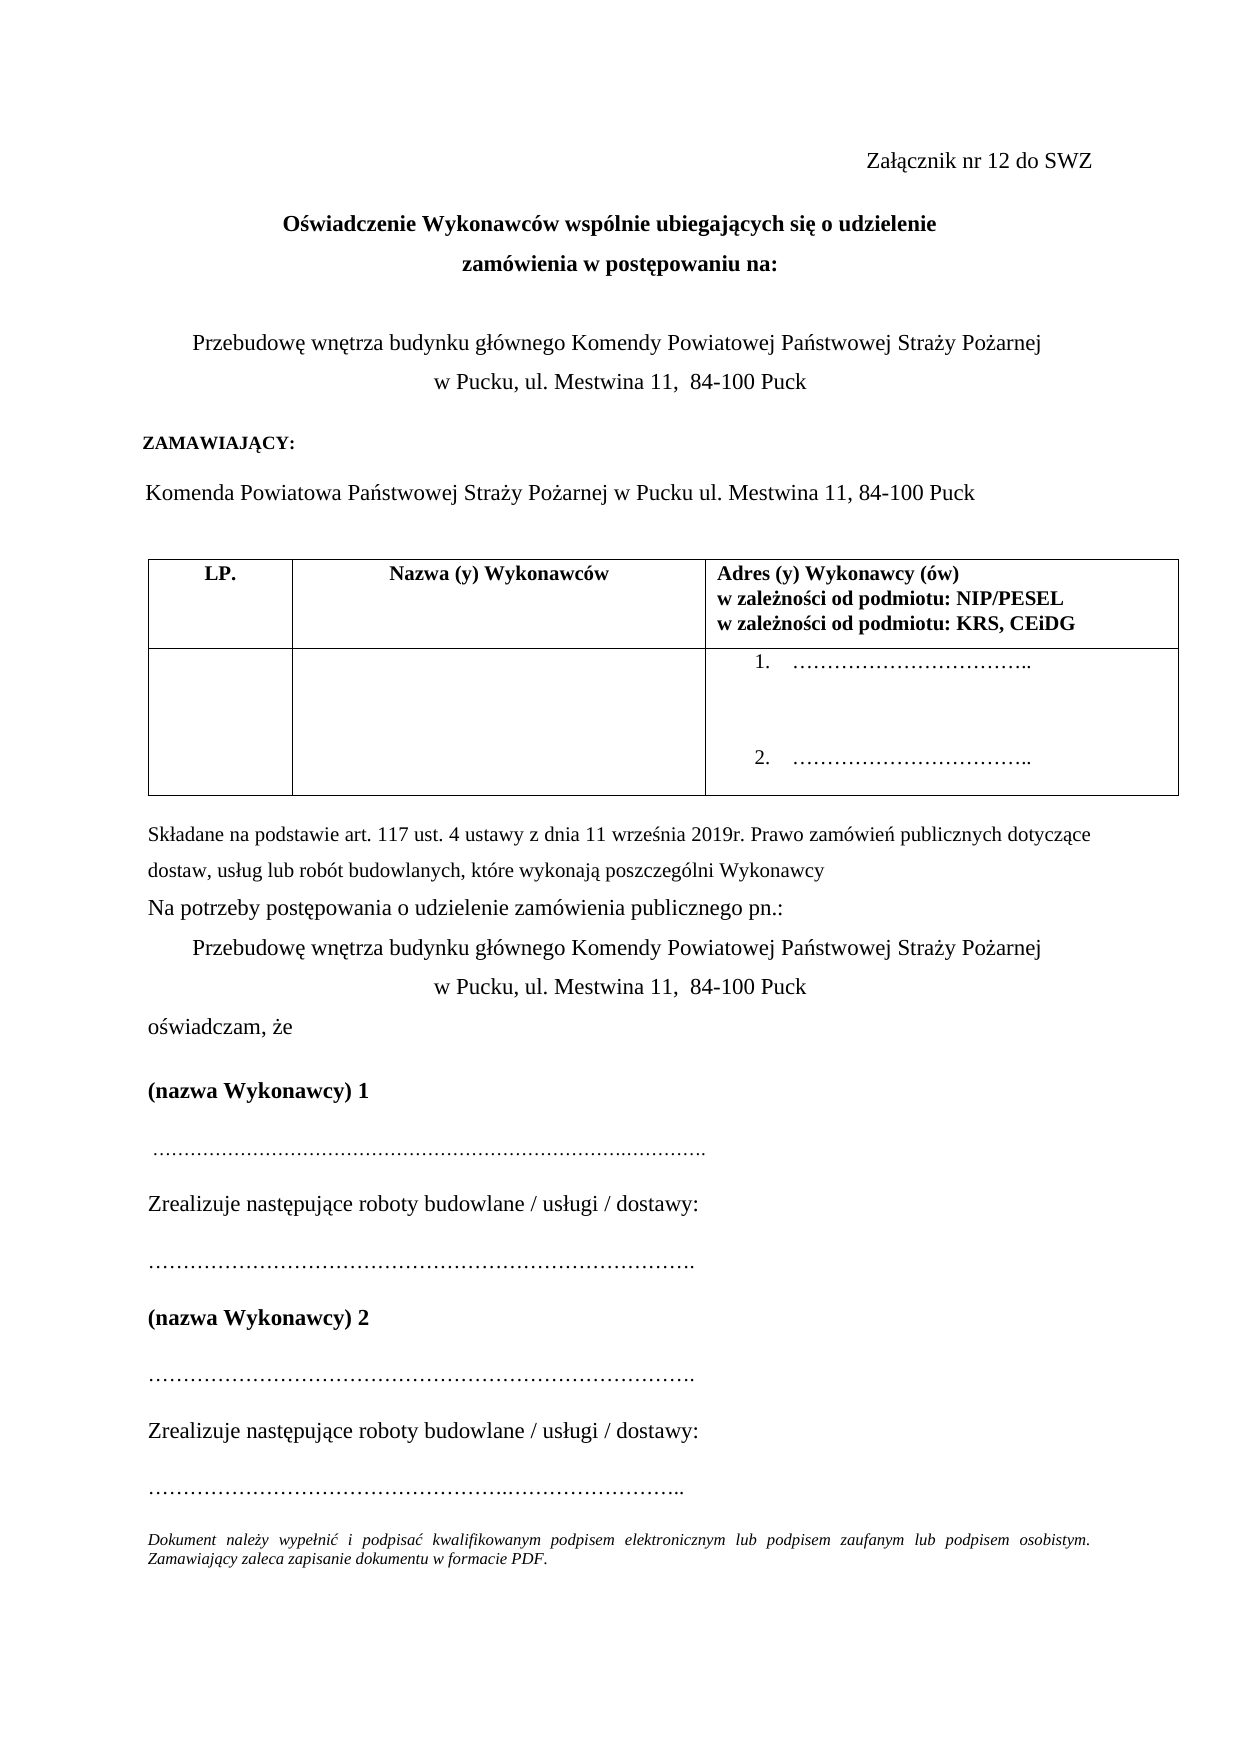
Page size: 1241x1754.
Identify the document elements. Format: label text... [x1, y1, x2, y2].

text Załącznik nr 12 do SWZ [148, 148, 1093, 174]
table_header Adres (y) Wykonawcy (ów) w zależności od podmiotu: NIP/PESEL w zależności od podmiotu: KRS, CEiDG [706, 560, 1178, 648]
text Składane na podstawie art. 117 ust. 4 ustawy z dnia 11 września 2019r. Prawo zamówień publicznych dotyczące dostaw, usług lub robót budowlanych, które wykonają poszczególni Wykonawcy [148, 822, 1093, 882]
text oświadczam, że [148, 1013, 1093, 1039]
text ……………………………………………………………………. [148, 1341, 733, 1392]
text Przebudowę wnętrza budynku głównego Komendy Powiatowej Państwowej Straży Pożarnej w Pucku, ul. Mestwina 11, 84-100 Puck [148, 329, 1093, 395]
text ………………………………………………………………….…………. [148, 1114, 733, 1166]
table_cell …………………………….. …………………………….. [706, 649, 1178, 795]
text (nazwa Wykonawcy) 2 [148, 1284, 733, 1335]
text ……………………………………………………………………. [148, 1228, 733, 1279]
text Przebudowę wnętrza budynku głównego Komendy Powiatowej Państwowej Straży Pożarnej w Pucku, ul. Mestwina 11, 84-100 Puck [148, 934, 1093, 1000]
table_header Nazwa (y) Wykonawców [293, 560, 705, 648]
text Zrealizuje następujące roboty budowlane / usługi / dostawy: [148, 1171, 733, 1222]
text Zrealizuje następujące roboty budowlane / usługi / dostawy: [148, 1397, 733, 1448]
text …………………………………………….…………………….. [148, 1454, 733, 1505]
text Oświadczenie Wykonawców wspólnie ubiegających się o udzielenie zamówienia w postępowaniu na: [133, 211, 1093, 276]
table_cell [149, 649, 292, 795]
text ZAMAWIAJĄCY: [133, 414, 1093, 458]
text (nazwa Wykonawcy) 1 [148, 1058, 733, 1109]
text Dokument należy wypełnić i podpisać kwalifikowanym podpisem elektronicznym lub podpisem zaufanym lub podpisem osobistym. Zamawiający zaleca zapisanie dokumentu w formacie PDF. [148, 1530, 1093, 1568]
text Na potrzeby postępowania o udzielenie zamówienia publicznego pn.: [148, 894, 1093, 921]
text Komenda Powiatowa Państwowej Straży Pożarnej w Pucku ul. Mestwina 11, 84-100 Puck [133, 465, 1093, 509]
table_header LP. [149, 560, 292, 648]
table_cell [293, 649, 705, 795]
